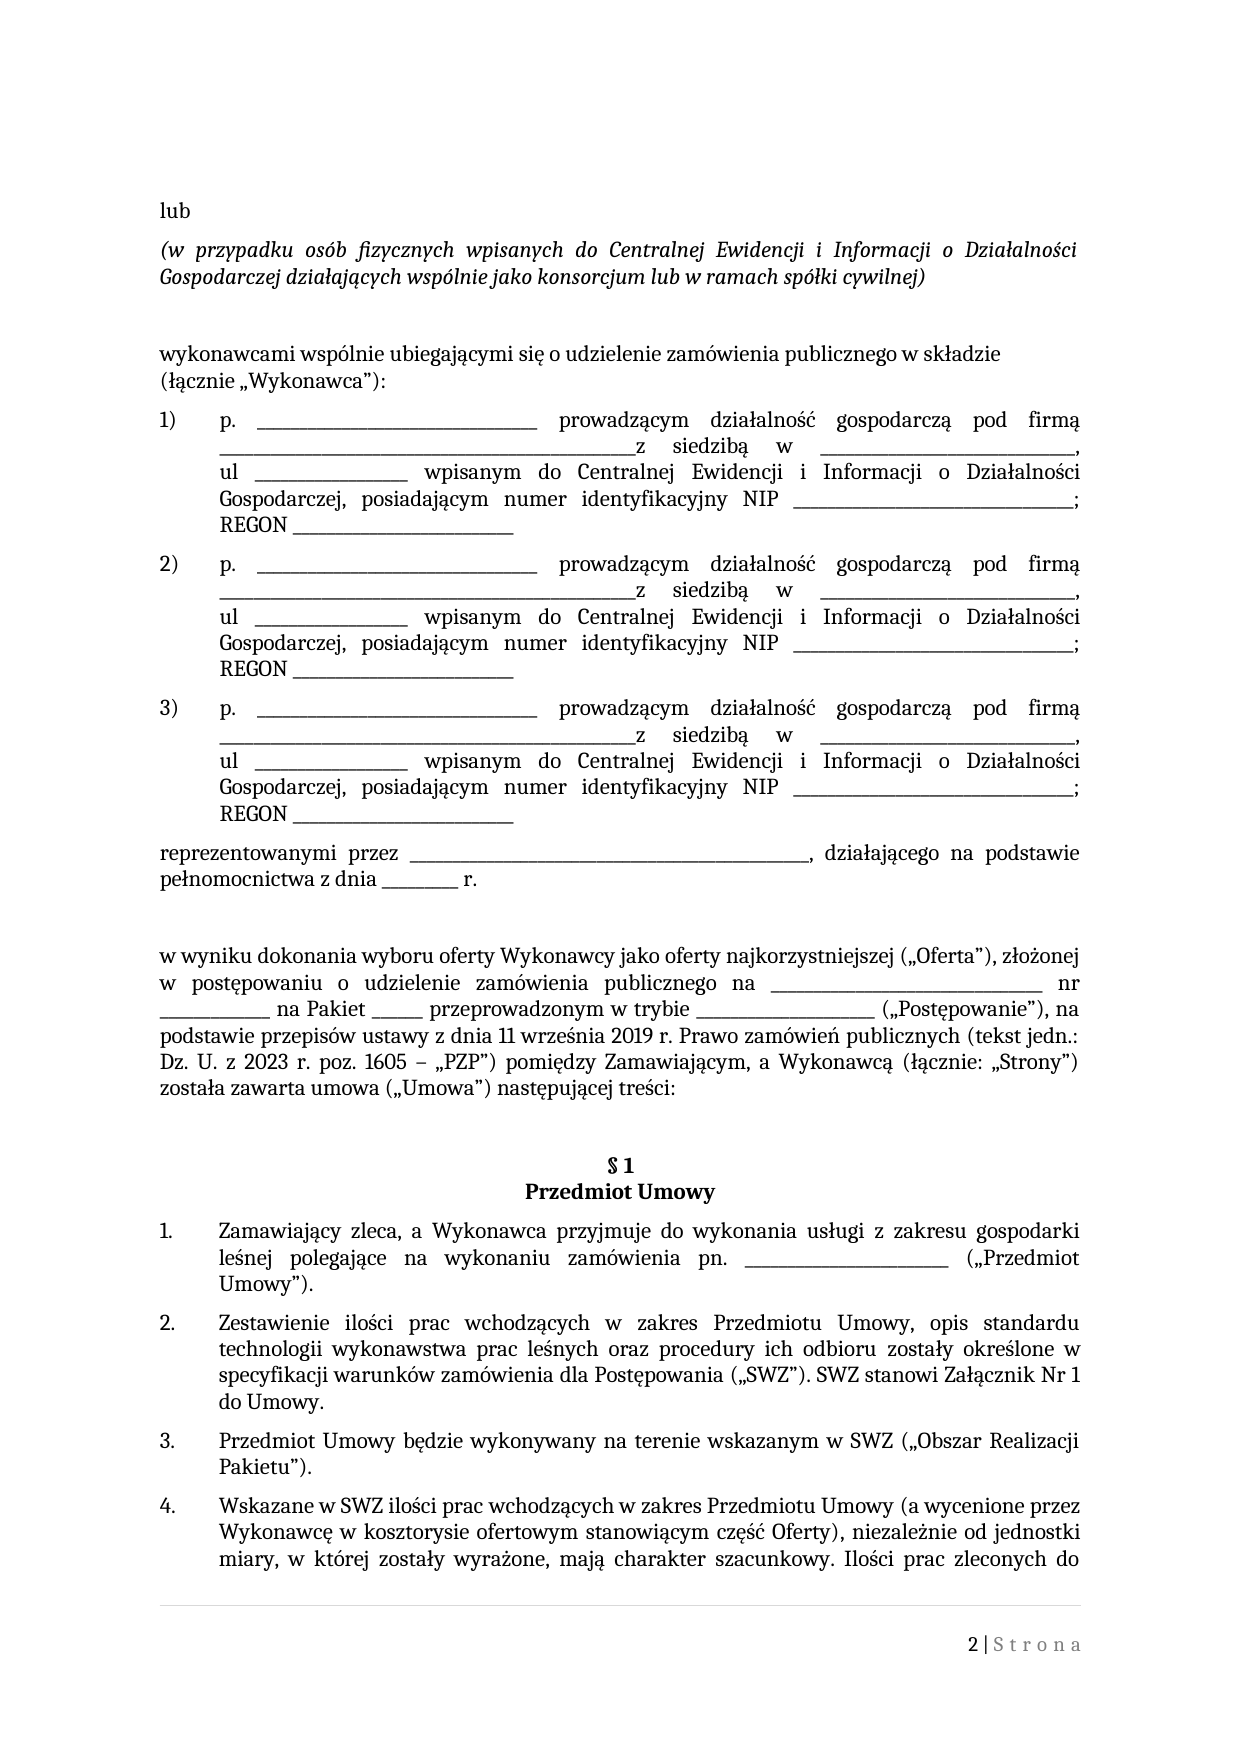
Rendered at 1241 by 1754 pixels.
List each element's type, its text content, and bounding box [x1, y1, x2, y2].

list Przedmiot Umowy będzie wykonywany na terenie wskazanym w SWZ („Obszar Realizacji Pakietu”). [159, 1427, 1081, 1480]
text w wyniku dokonania wyboru oferty Wykonawcy jako oferty najkorzystniejszej („Oferta”), złożonej w postępowaniu o udzielenie zamówienia publicznego na ________________________________ nr _____________ na Pakiet ______ przeprowadzonym w trybie _____________________ („Postępowanie”), na podstawie przepisów ustawy z dnia 11 września 2019 r. Prawo zamówień publicznych (tekst jedn.: Dz. U. z 2023 r. poz. 1605 – „PZP”) pomiędzy Zamawiającym, a Wykonawcą (łącznie: „Strony”) została zawarta umowa („Umowa”) następującej treści: [159, 943, 1081, 1101]
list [159, 1493, 1081, 1572]
text wykonawcami wspólnie ubiegającymi się o udzielenie zamówienia publicznego w składzie (łącznie „Wykonawca”): [159, 341, 1081, 394]
text § 1 Przedmiot Umowy [159, 1153, 1081, 1206]
text lub [159, 198, 1081, 225]
text 1) p. _________________________________ prowadzącym działalność gospodarczą pod firmą _________________________________________________z siedzibą w ______________________________, ul __________________ wpisanym do Centralnej Ewidencji i Informacji o Działalności Gospodarczej, posiadającym numer identyfikacyjny NIP _________________________________; REGON __________________________ [159, 406, 1081, 538]
text 2) p. _________________________________ prowadzącym działalność gospodarczą pod firmą _________________________________________________z siedzibą w ______________________________, ul __________________ wpisanym do Centralnej Ewidencji i Informacji o Działalności Gospodarczej, posiadającym numer identyfikacyjny NIP _________________________________; REGON __________________________ [159, 551, 1081, 682]
text reprezentowanymi przez _______________________________________________, działającego na podstawie pełnomocnictwa z dnia _________ r. [159, 839, 1081, 892]
list Zamawiający zleca, a Wykonawca przyjmuje do wykonania usługi z zakresu gospodarki leśnej polegające na wykonaniu zamówienia pn. ________________________ („Przedmiot Umowy”). [159, 1218, 1081, 1297]
text 3) p. _________________________________ prowadzącym działalność gospodarczą pod firmą _________________________________________________z siedzibą w ______________________________, ul __________________ wpisanym do Centralnej Ewidencji i Informacji o Działalności Gospodarczej, posiadającym numer identyfikacyjny NIP _________________________________; REGON __________________________ [159, 695, 1081, 827]
list Zestawienie ilości prac wchodzących w zakres Przedmiotu Umowy, opis standardu technologii wykonawstwa prac leśnych oraz procedury ich odbioru zostały określone w specyfikacji warunków zamówienia dla Postępowania („SWZ”). SWZ stanowi Załącznik Nr 1 do Umowy. [159, 1309, 1081, 1415]
text (w przypadku osób fizycznych wpisanych do Centralnej Ewidencji i Informacji o Działalności Gospodarczej działających wspólnie jako konsorcjum lub w ramach spółki cywilnej) [159, 237, 1081, 290]
